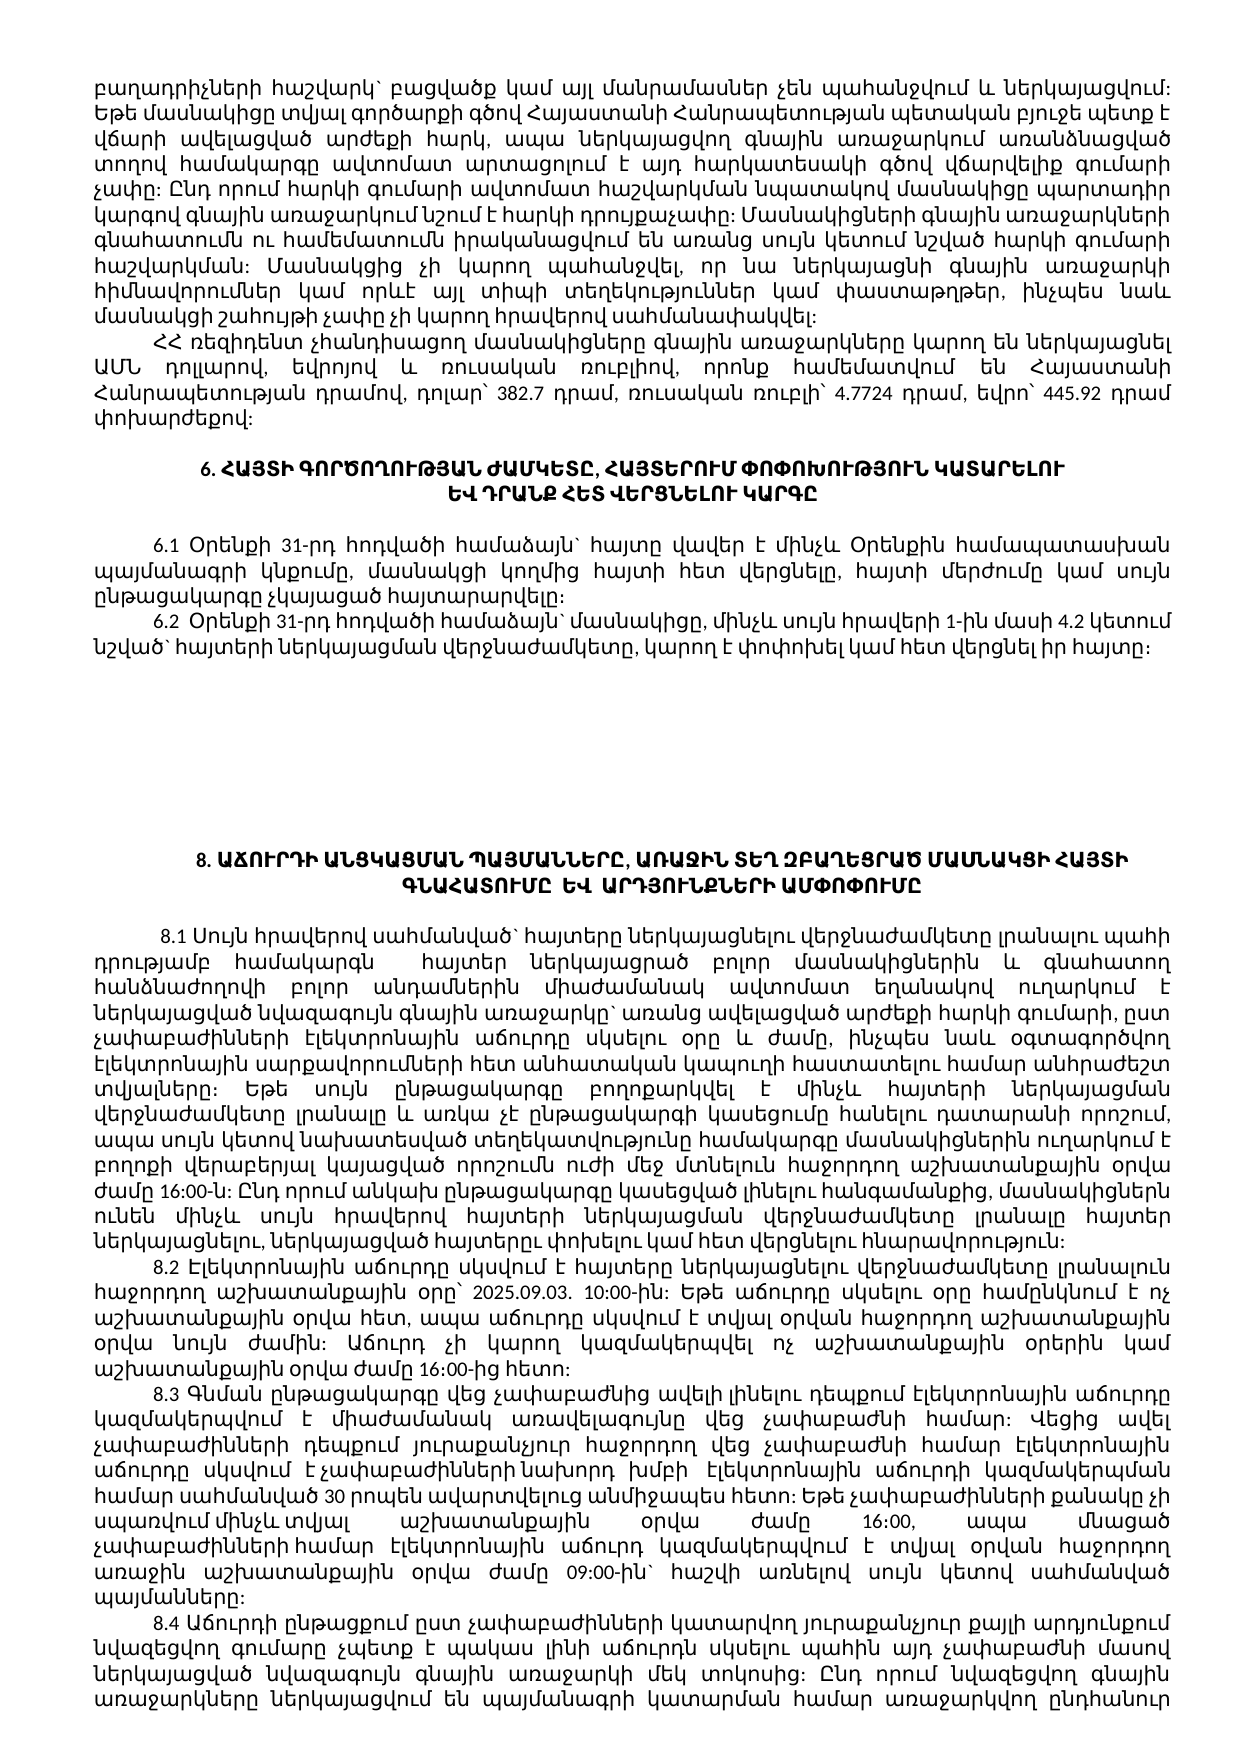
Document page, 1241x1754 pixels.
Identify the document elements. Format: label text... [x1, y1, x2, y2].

text 6.2 Օրենքի 31-րդ հոդվածի համաձայն` մասնակիցը, մինչև սույն հրավերի 1-ին մասի 4.2 կետում նշված` հայտերի ներկայացման վերջնաժամկետը, կարող է փոփոխել կամ հետ վերցնել իր հայտը։ [94, 609, 1171, 659]
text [94, 1610, 1171, 1712]
text 8.3 Գնման ընթացակարգը վեց չափաբաժնից ավելի լինելու դեպքում էլեկտրոնային աճուրդը կազմակերպվում է միաժամանակ առավելագույնը վեց չափաբաժնի համար: Վեցից ավել չափաբաժինների դեպքում յուրաքանչյուր հաջորդող վեց չափաբաժնի համար էլեկտրոնային աճուրդը սկսվում է չափաբաժինների նախորդ խմբի էլեկտրոնային աճուրդի կազմակերպման համար սահմանված 30 րոպեն ավարտվելուց անմիջապես հետո: Եթե չափաբաժինների քանակը չի սպառվում մինչև տվյալ աշխատանքային օրվա ժամը 16։00, ապա մնացած չափաբաժինների համար էլեկտրոնային աճուրդ կազմակերպվում է տվյալ օրվան հաջորդող առաջին աշխատանքային օրվա ժամը 09:00-ին` հաշվի առնելով սույն կետով սահմանված պայմանները: [94, 1381, 1171, 1610]
text 6. ՀԱՅՏԻ ԳՈՐԾՈՂՈՒԹՅԱՆ ԺԱՄԿԵՏԸ, ՀԱՅՏԵՐՈՒՄ ՓՈՓՈԽՈՒԹՅՈՒՆ ԿԱՏԱՐԵԼՈՒ [94, 456, 1171, 482]
text 8. ԱՃՈՒՐԴԻ ԱՆՑԿԱՑՄԱՆ ՊԱՅՄԱՆՆԵՐԸ, ԱՌԱՋԻՆ ՏԵՂ ԶԲԱՂԵՑՐԱԾ ՄԱՍՆԱԿՑԻ ՀԱՅՏԻ [94, 847, 1171, 873]
text 6.1 Օրենքի 31-րդ հոդվածի համաձայն` հայտը վավեր է մինչև Օրենքին համապատասխան պայմանագրի կնքումը, մասնակցի կողմից հայտի հետ վերցնելը, հայտի մերժումը կամ սույն ընթացակարգը չկայացած հայտարարվելը։ [94, 532, 1171, 609]
text ՀՀ ռեզիդենտ չհանդիսացող մասնակիցները գնային առաջարկները կարող են ներկայացնել ԱՄՆ դոլլարով, եվրոյով և ռուսական ռուբլիով, որոնք համեմատվում են Հայաստանի Հանրապետության դրամով, դոլար՝ 382.7 դրամ, ռուսական ռուբլի՝ 4.7724 դրամ, եվրո՝ 445.92 դրամ փոխարժեքով: [94, 329, 1171, 431]
text 8.2 Էլեկտրոնային աճուրդը սկսվում է հայտերը ներկայացնելու վերջնաժամկետը լրանալուն հաջորդող աշխատանքային օրը՝ 2025.09.03. 10:00 -ին: Եթե աճուրդը սկսելու օրը համընկնում է ոչ աշխատանքային օրվա հետ, ապա աճուրդը սկսվում է տվյալ օրվան հաջորդող աշխատանքային օրվա նույն ժամին: Աճուրդ չի կարող կազմակերպվել ոչ աշխատանքային օրերին կամ աշխատանքային օրվա ժամը 16։00-ից հետո: [94, 1254, 1171, 1381]
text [94, 75, 1171, 329]
text 8.1 Սույն հրավերով սահմանված` հայտերը ներկայացնելու վերջնաժամկետը լրանալու պահի դրությամբ համակարգն հայտեր ներկայացրած բոլոր մասնակիցներին և գնահատող հանձնաժողովի բոլոր անդամներին միաժամանակ ավտոմատ եղանակով ուղարկում է ներկայացված նվազագույն գնային առաջարկը` առանց ավելացված արժեքի հարկի գումարի, ըստ չափաբաժինների էլեկտրոնային աճուրդը սկսելու օրը և ժամը, ինչպես նաև օգտագործվող էլեկտրոնային սարքավորումների հետ անհատական կապուղի հաստատելու համար անհրաժեշտ տվյալները։ Եթե սույն ընթացակարգը բողոքարկվել է մինչև հայտերի ներկայացման վերջնաժամկետը լրանալը և առկա չէ ընթացակարգի կասեցումը հանելու դատարանի որոշում, ապա սույն կետով նախատեսված տեղեկատվությունը համակարգը մասնակիցներին ուղարկում է բողոքի վերաբերյալ կայացված որոշումն ուժի մեջ մտնելուն հաջորդող աշխատանքային օրվա ժամը 16:00-ն: Ընդ որում անկախ ընթացակարգը կասեցված լինելու հանգամանքից, մասնակիցներն ունեն մինչև սույն հրավերով հայտերի ներկայացման վերջնաժամկետը լրանալը հայտեր ներկայացնելու, ներկայացված հայտերըւ փոխելու կամ հետ վերցնելու հնարավորություն: [94, 924, 1171, 1254]
text ԳՆԱՀԱՏՈՒՄԸ ԵՎ ԱՐԴՅՈՒՆՔՆԵՐԻ ԱՄՓՈՓՈՒՄԸ [94, 873, 1171, 898]
text ԵՎ ԴՐԱՆՔ ՀԵՏ ՎԵՐՑՆԵԼՈՒ ԿԱՐԳԸ [94, 482, 1171, 507]
